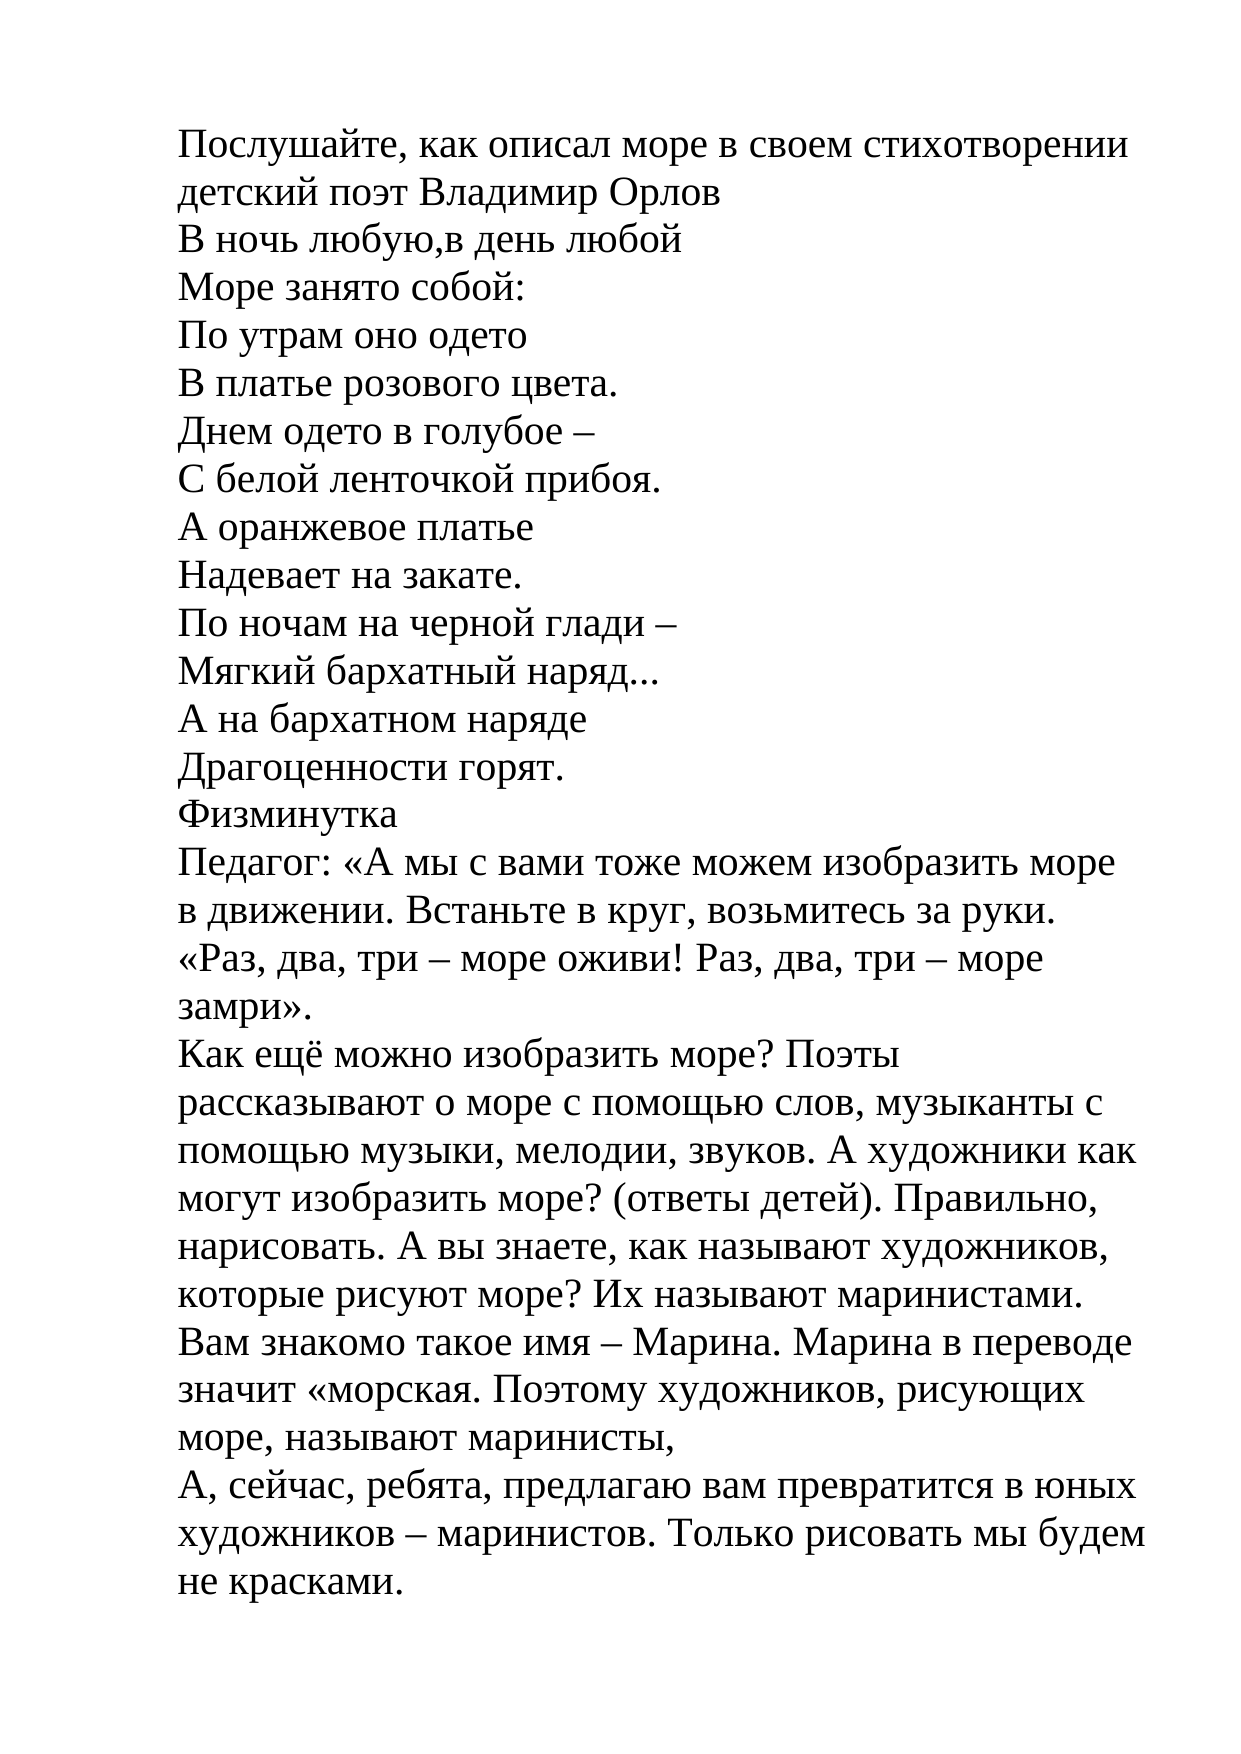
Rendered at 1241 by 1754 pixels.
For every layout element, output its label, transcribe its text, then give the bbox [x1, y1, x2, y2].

text Как ещё можно изобразить море? Поэты рассказывают о море с помощью слов, музыканты с помощью музыки, мелодии, звуков. А художники как могут изобразить море? (ответы детей). Правильно, нарисовать. А вы знаете, как называют художников, которые рисуют море? Их называют маринистами. Вам знакомо такое имя – Марина. Марина в переводе значит «морская. Поэтому художников, рисующих море, называют маринисты, А, сейчас, ребята, предлагаю вам превратится в юных художников – маринистов. Только рисовать мы будем не красками. [177, 1028, 1152, 1603]
text Физминутка [177, 789, 1152, 837]
text Педагог: «А мы с вами тоже можем изобразить море в движении. Встаньте в круг, возьмитесь за руки. «Раз, два, три – море оживи! Раз, два, три – море замри». [177, 837, 1152, 1028]
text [177, 118, 1152, 214]
text В ночь любую,в день любой Море занято собой: По утрам оно одето В платье розового цвета. Днем одето в голубое – С белой ленточкой прибоя. А оранжевое платье Надевает на закате. По ночам на черной глади – Мягкий бархатный наряд... А на бархатном наряде Драгоценности горят. [177, 214, 1152, 789]
